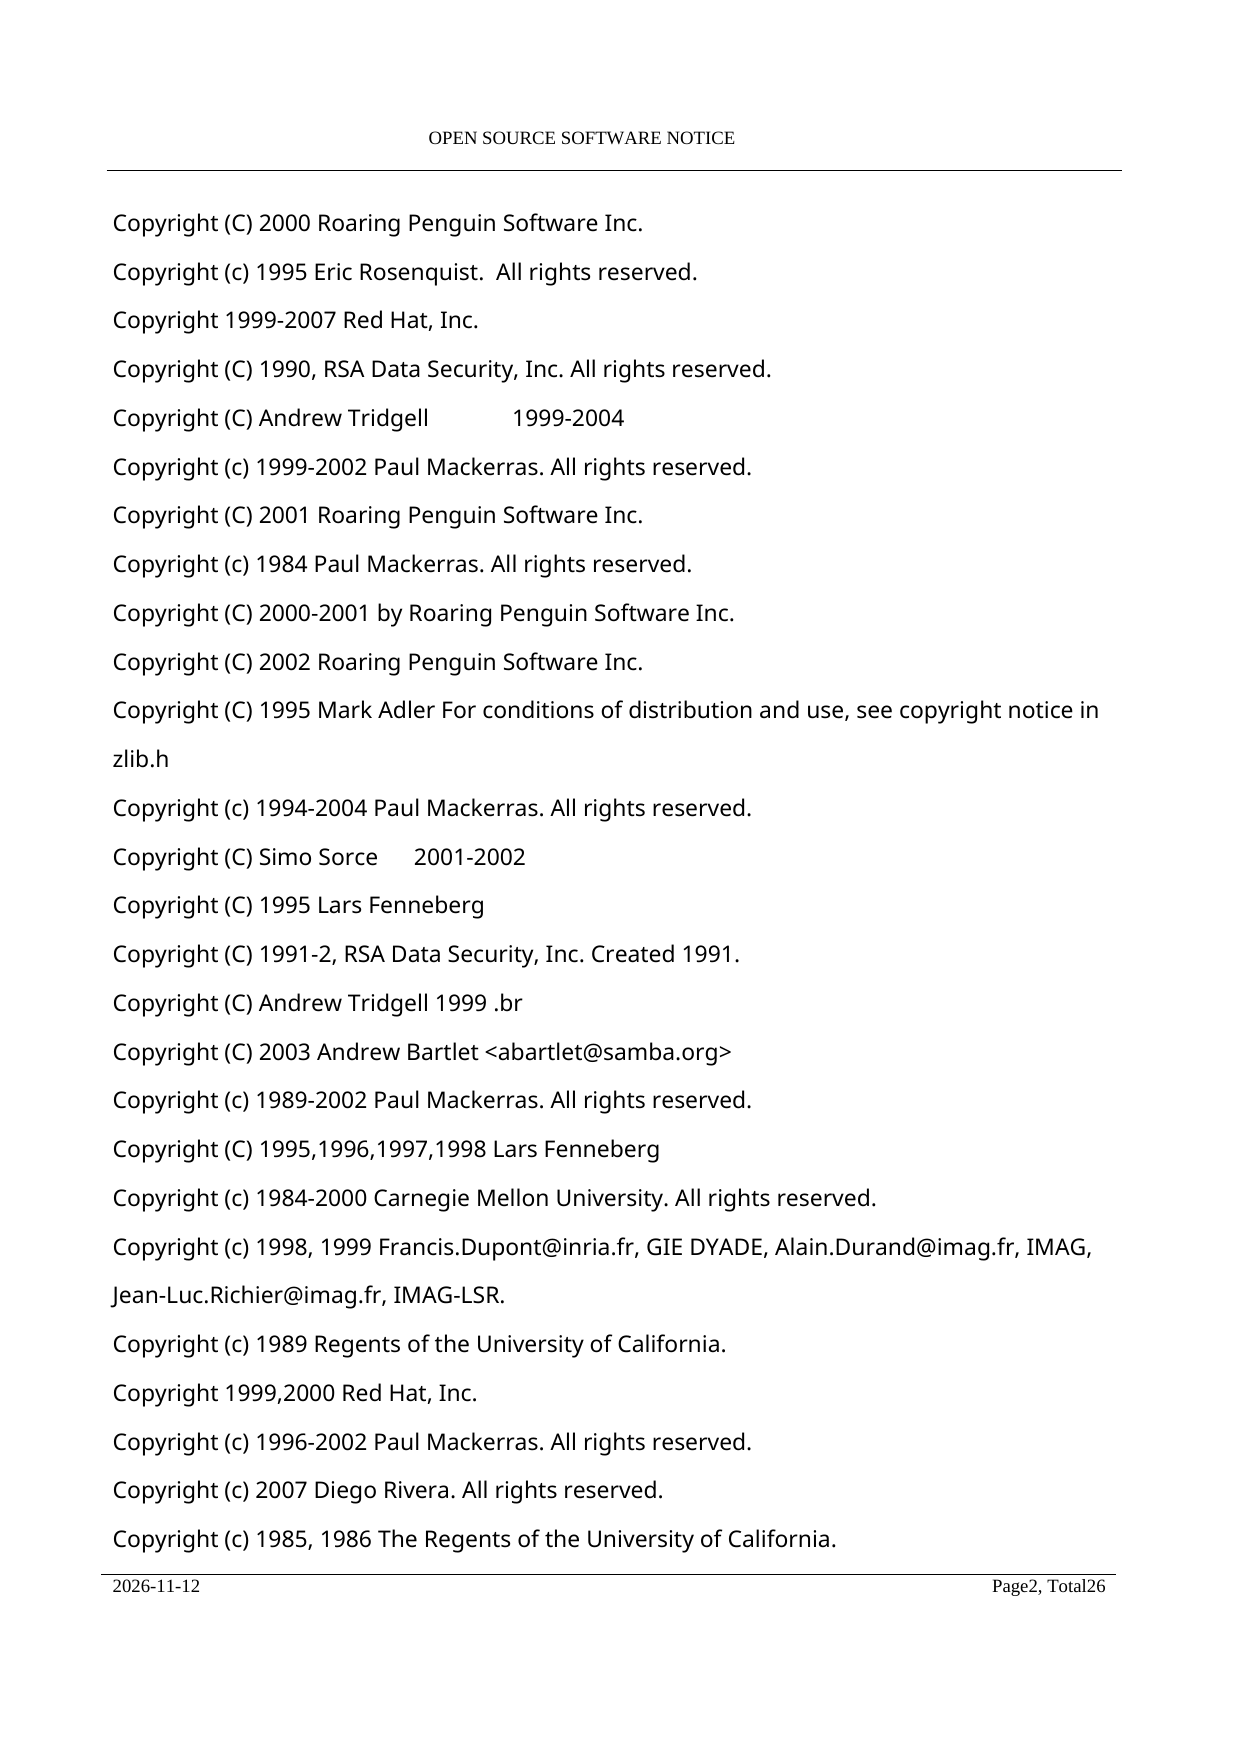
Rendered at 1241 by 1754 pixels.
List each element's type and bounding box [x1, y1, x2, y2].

text [112, 206, 1128, 1555]
